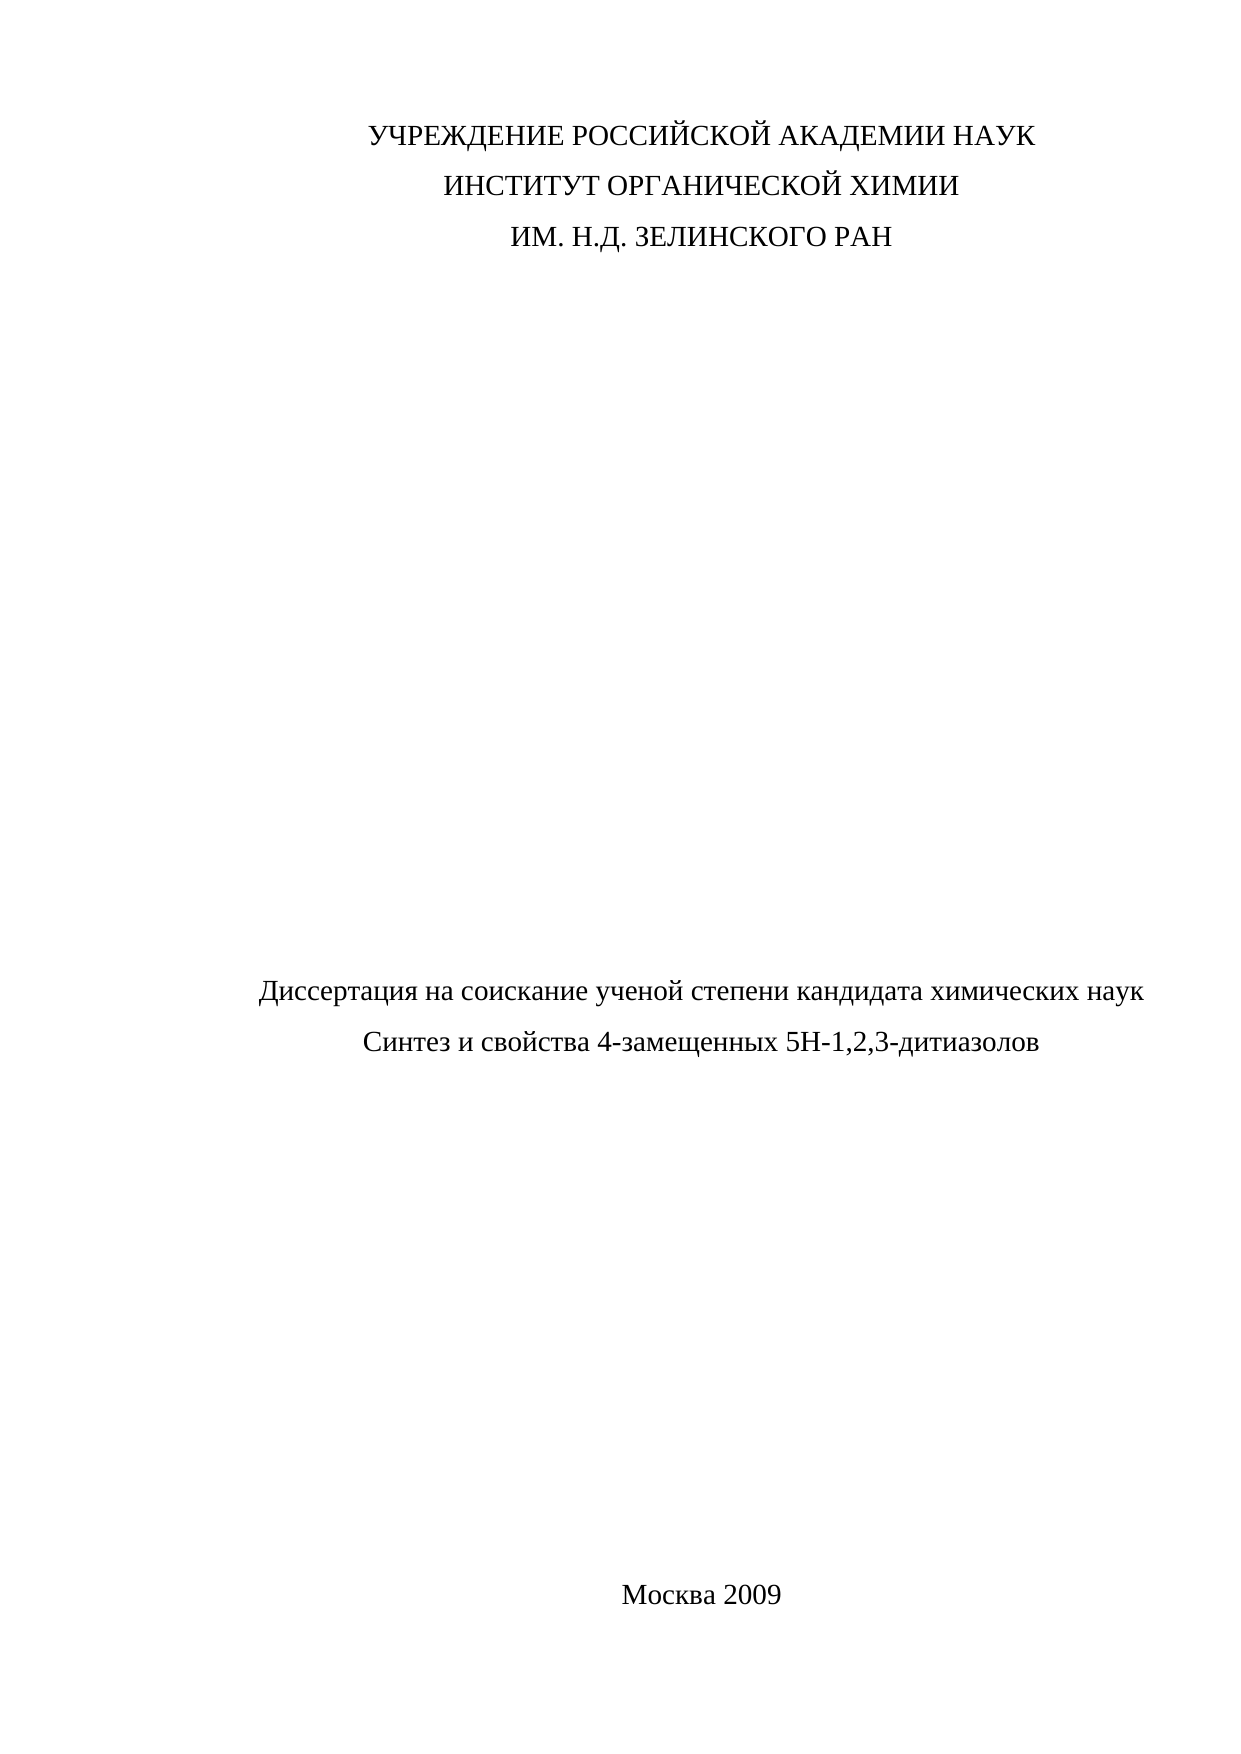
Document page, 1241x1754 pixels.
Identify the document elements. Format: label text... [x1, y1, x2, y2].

text УЧРЕЖДЕНИЕ РОССИЙСКОЙ АКАДЕМИИ НАУК [177, 118, 1152, 152]
title Москва 2009 [177, 1577, 1152, 1611]
title ИМ. Н.Д. ЗЕЛИНСКОГО РАН [177, 219, 1152, 252]
title Диссертация на соискание ученой степени кандидата химических наук [177, 973, 1152, 1007]
title Синтез и свойства 4-замещенных 5Н-1,2,3-дитиазолов [177, 1024, 1152, 1057]
text ИНСТИТУТ ОРГАНИЧЕСКОЙ ХИМИИ [177, 168, 1152, 202]
